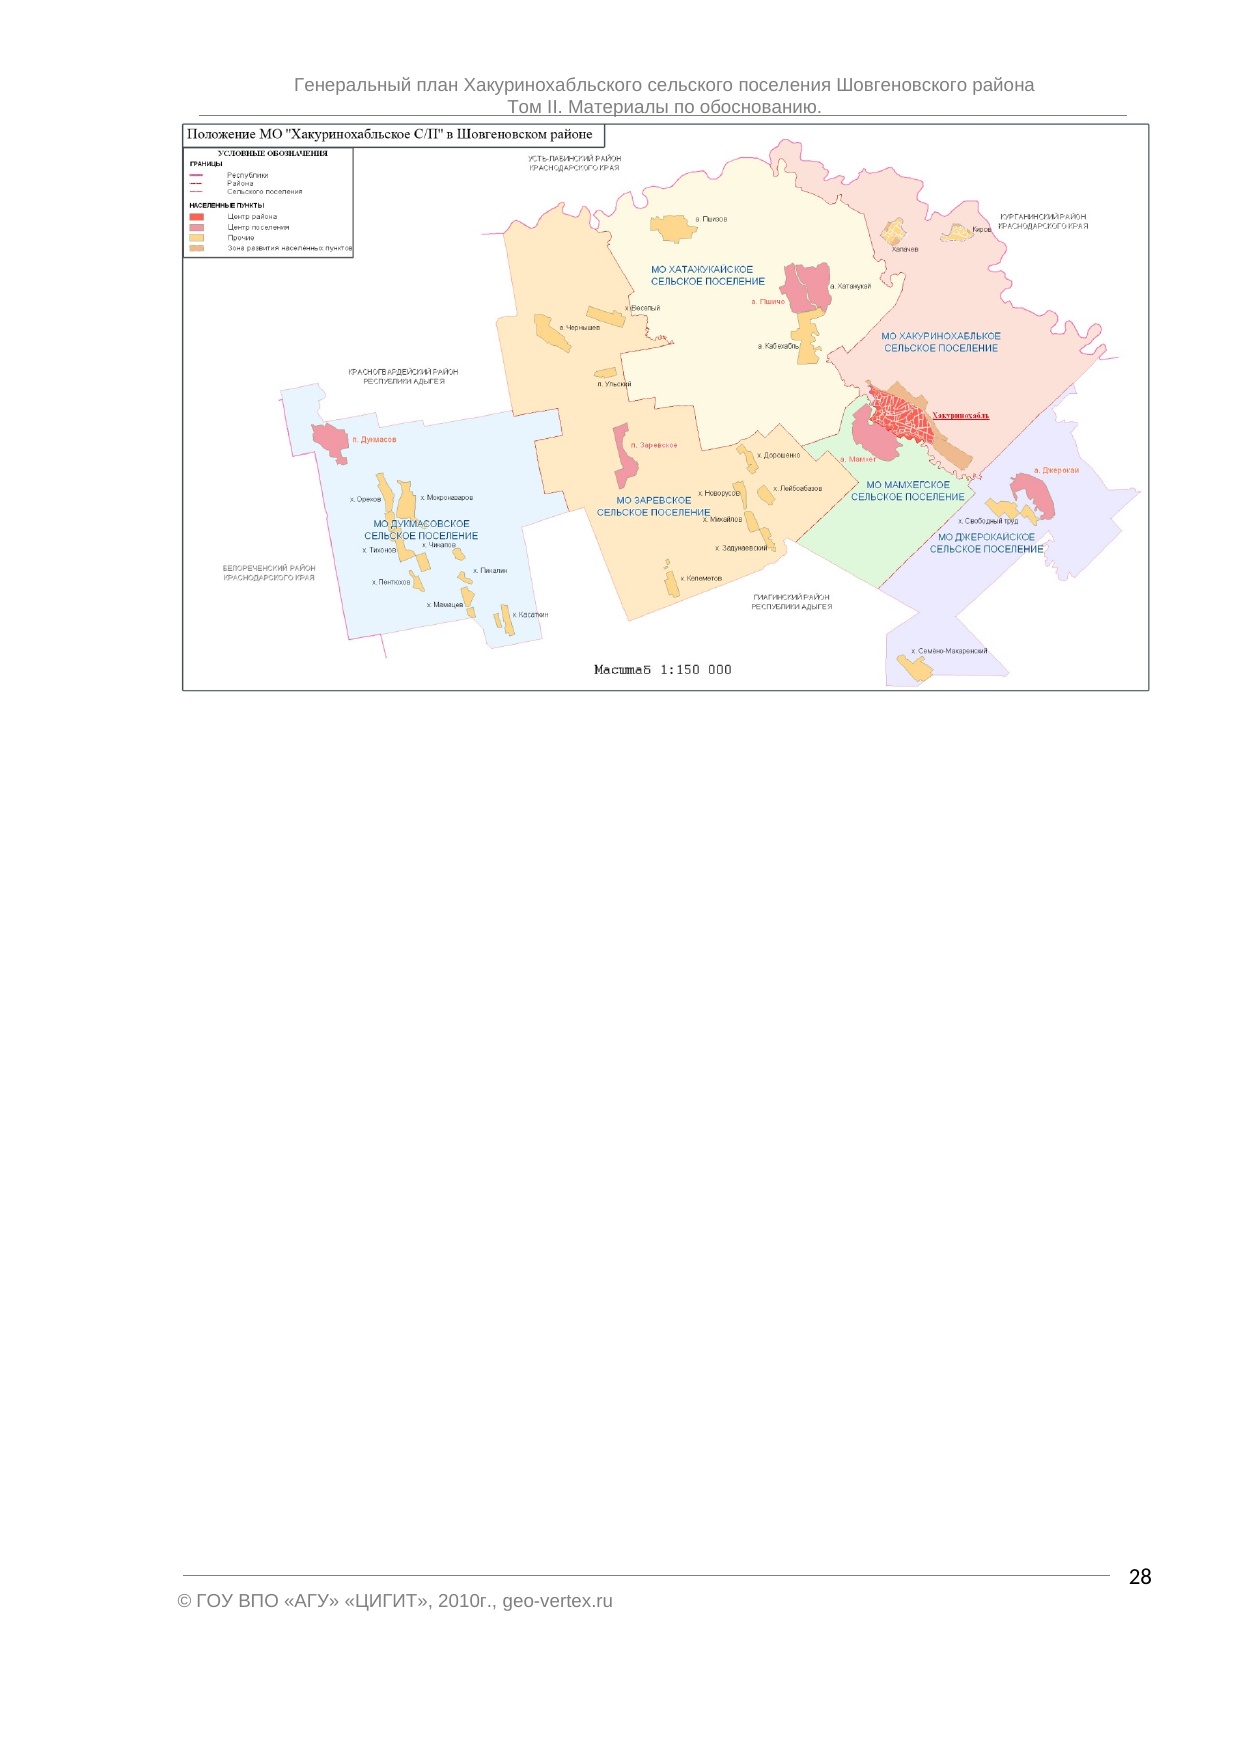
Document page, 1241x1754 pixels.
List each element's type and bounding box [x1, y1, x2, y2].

picture [177, 118, 1153, 697]
